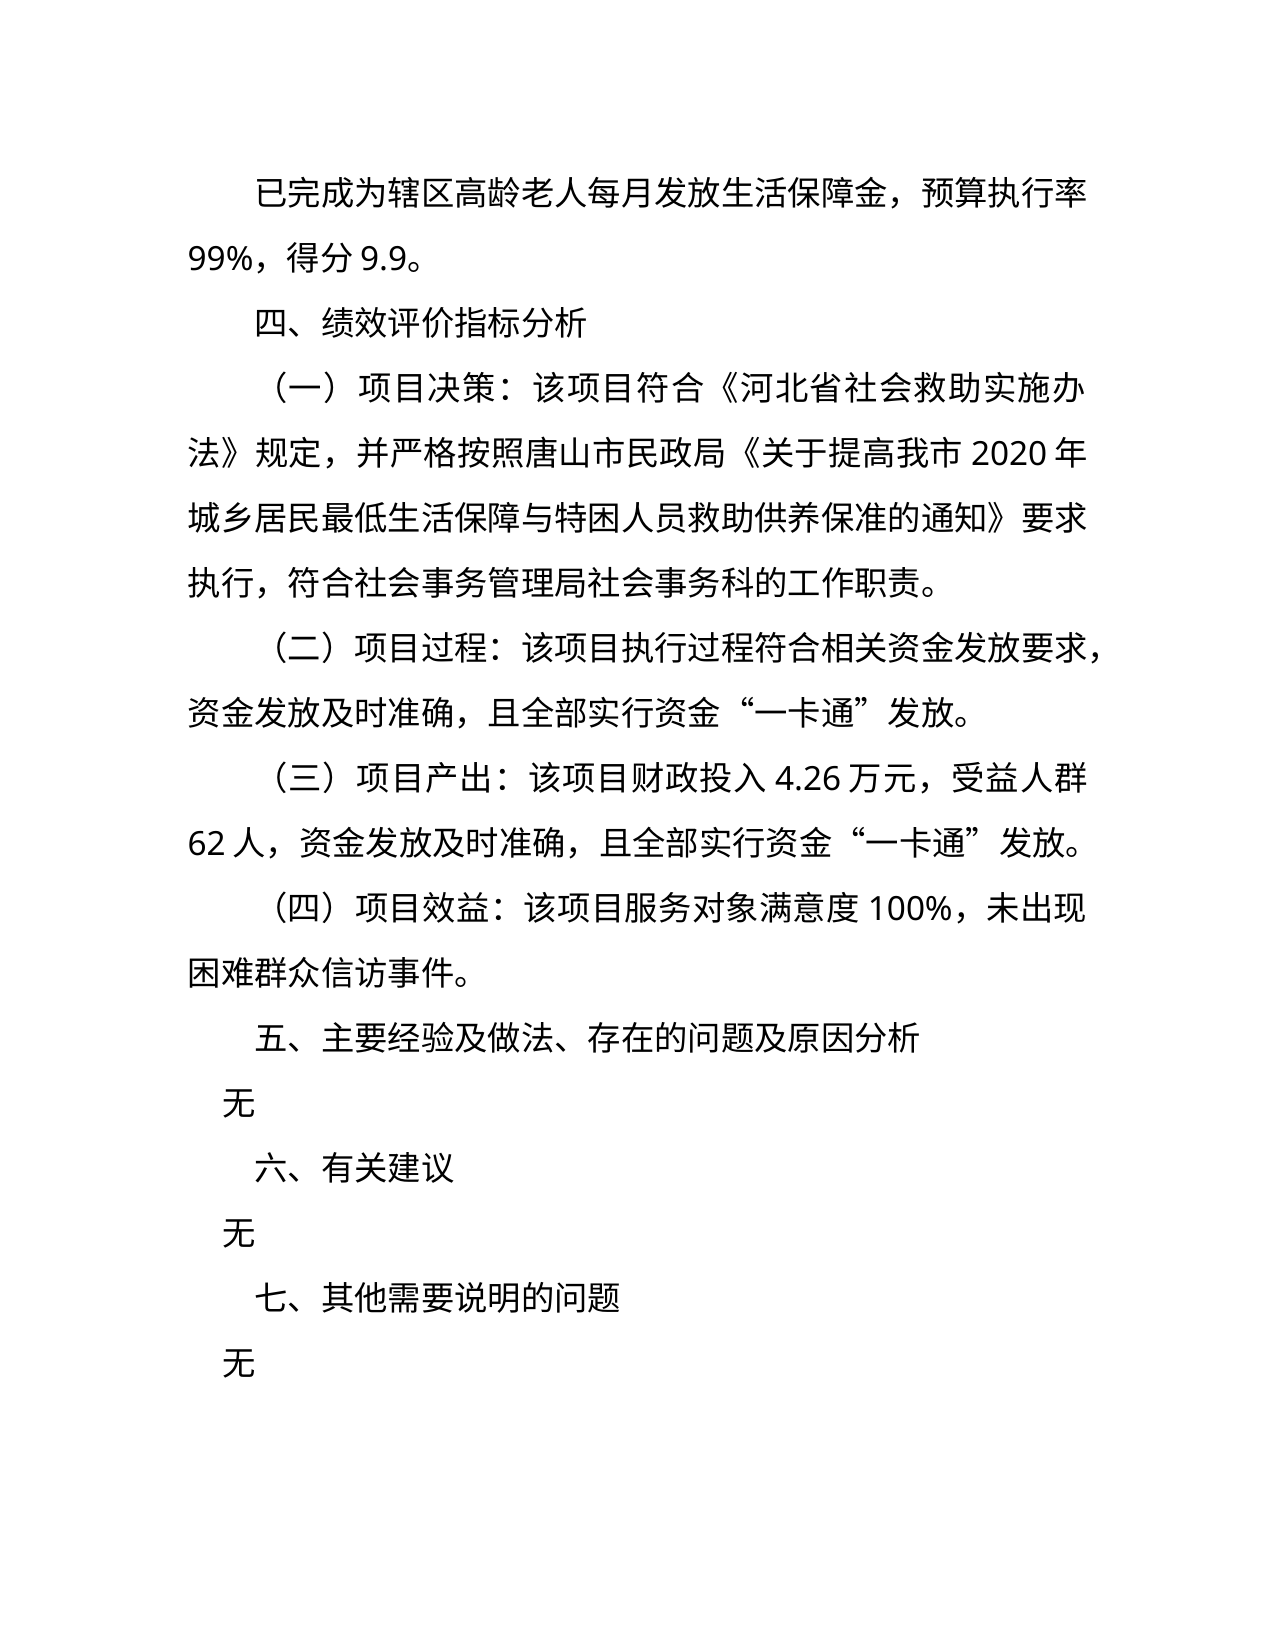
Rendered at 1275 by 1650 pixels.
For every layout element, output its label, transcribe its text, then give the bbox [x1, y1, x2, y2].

text （四）项目效益：该项目服务对象满意度100%，未出现困难群众信访事件。 [187, 874, 1087, 1004]
text 七、其他需要说明的问题 [187, 1264, 1087, 1329]
text 已完成为辖区高龄老人每月发放生活保障金，预算执行率99%，得分9.9。 [187, 159, 1087, 289]
text 无 [187, 1069, 1087, 1134]
text 五、主要经验及做法、存在的问题及原因分析 [187, 1004, 1087, 1069]
text 无 [187, 1329, 1087, 1394]
text （二）项目过程：该项目执行过程符合相关资金发放要求，资金发放及时准确，且全部实行资金“一卡通”发放。 [187, 614, 1087, 744]
text （一）项目决策：该项目符合《河北省社会救助实施办法》规定，并严格按照唐山市民政局《关于提高我市2020年城乡居民最低生活保障与特困人员救助供养保准的通知》要求执行，符合社会事务管理局社会事务科的工作职责。 [187, 354, 1087, 614]
list 无 [187, 1199, 1087, 1264]
text 四、绩效评价指标分析 [187, 289, 1087, 354]
list 有关建议 [187, 1134, 1087, 1199]
text （三）项目产出：该项目财政投入4.26万元，受益人群62人，资金发放及时准确，且全部实行资金“一卡通”发放。 [187, 744, 1087, 874]
